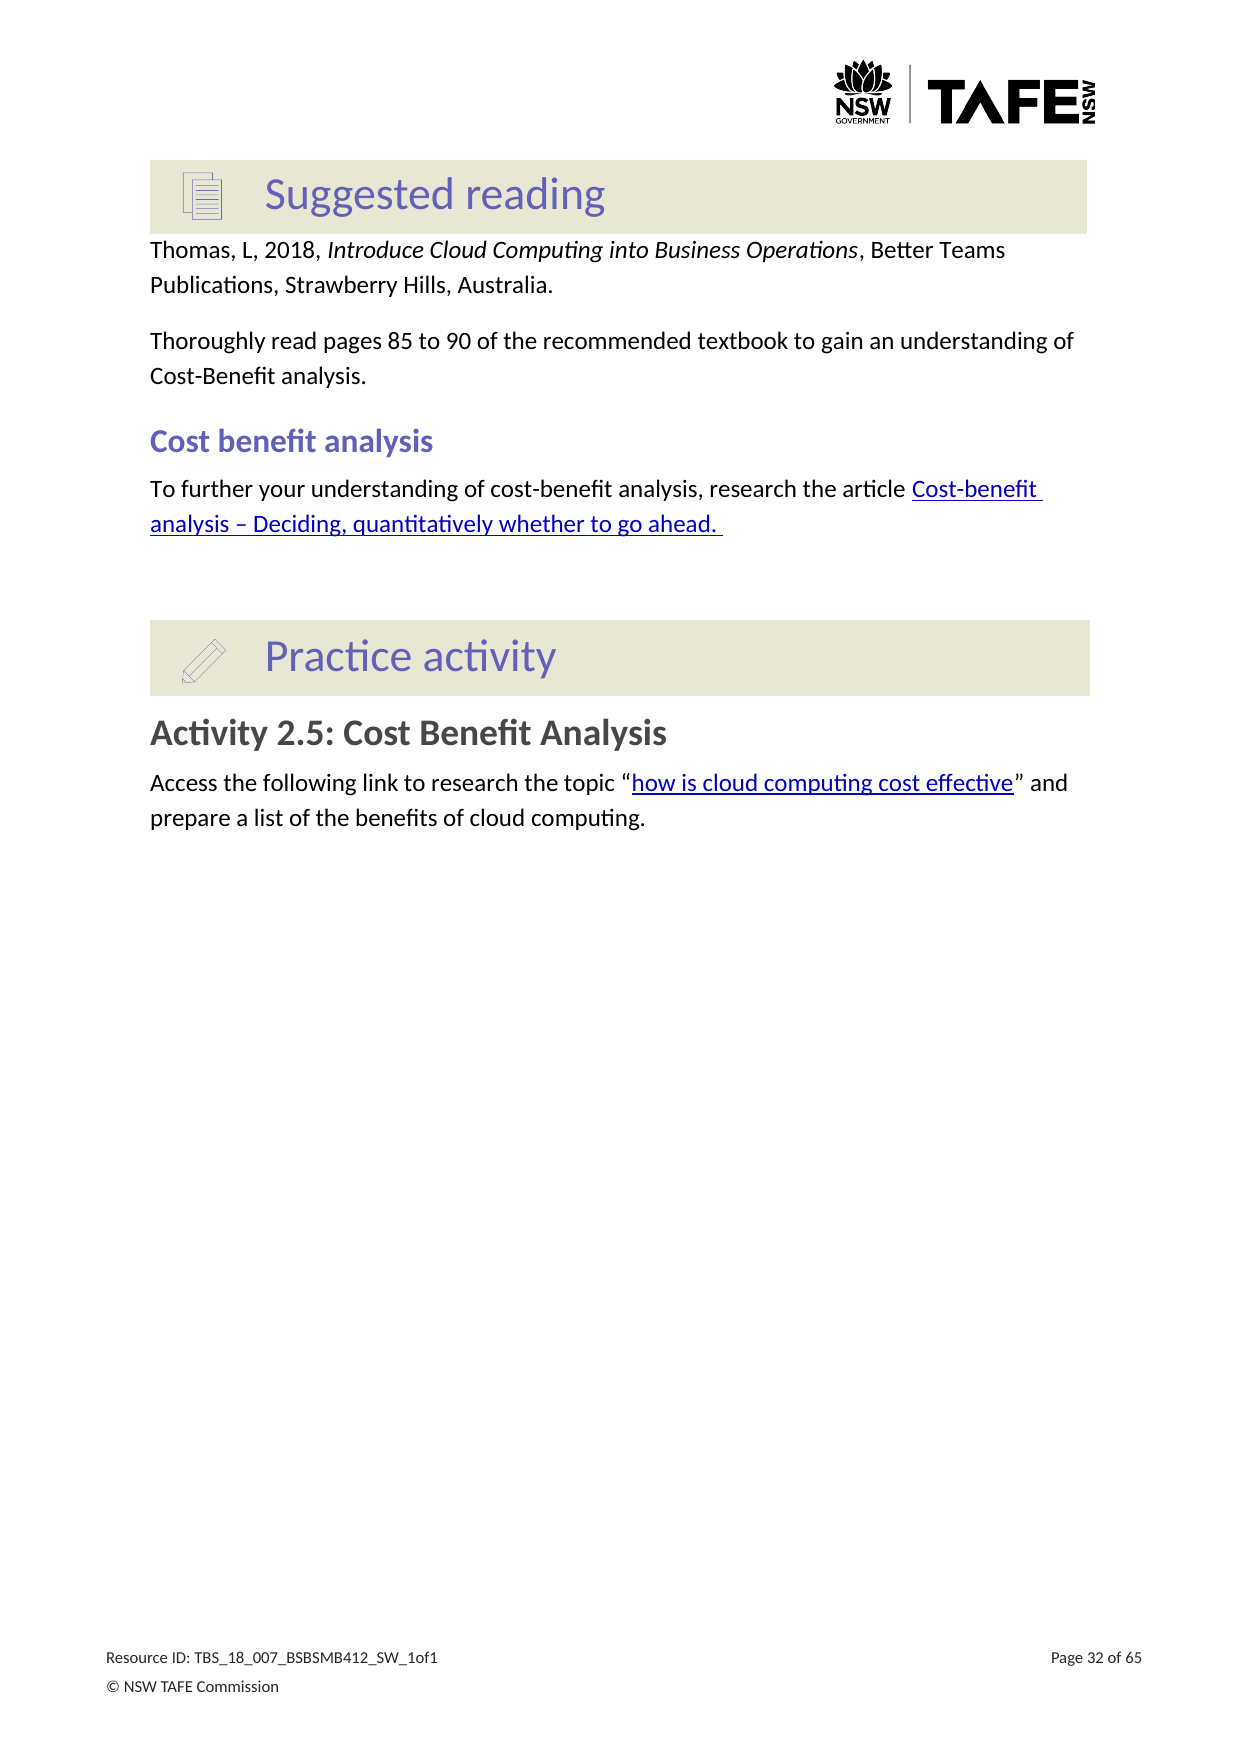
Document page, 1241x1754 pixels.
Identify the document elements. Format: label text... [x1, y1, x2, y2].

subtitle Activity 2.5: Cost Benefit Analysis [150, 709, 1090, 755]
picture [834, 59, 1095, 125]
text Thomas, L, 2018, Introduce Cloud Computing into Business Operations, Better Teams Publications, Strawberry Hills, Australia. [150, 234, 1090, 300]
text Thoroughly read pages 85 to 90 of the recommended textbook to gain an understanding of Cost-Benefit analysis. [150, 325, 1090, 391]
table_header [150, 160, 253, 234]
picture [174, 166, 229, 228]
text Access the following link to research the topic “how is cloud computing cost effective” and prepare a list of the benefits of cloud computing. [150, 767, 1090, 833]
table_header [150, 620, 253, 696]
subtitle Cost benefit analysis [150, 420, 1090, 461]
table_header Suggested reading [253, 160, 1087, 234]
text To further your understanding of cost-benefit analysis, research the article Cost-benefit analysis – Deciding, quantitatively whether to go ahead. [150, 473, 1090, 539]
table_header Practice activity [253, 620, 1090, 696]
